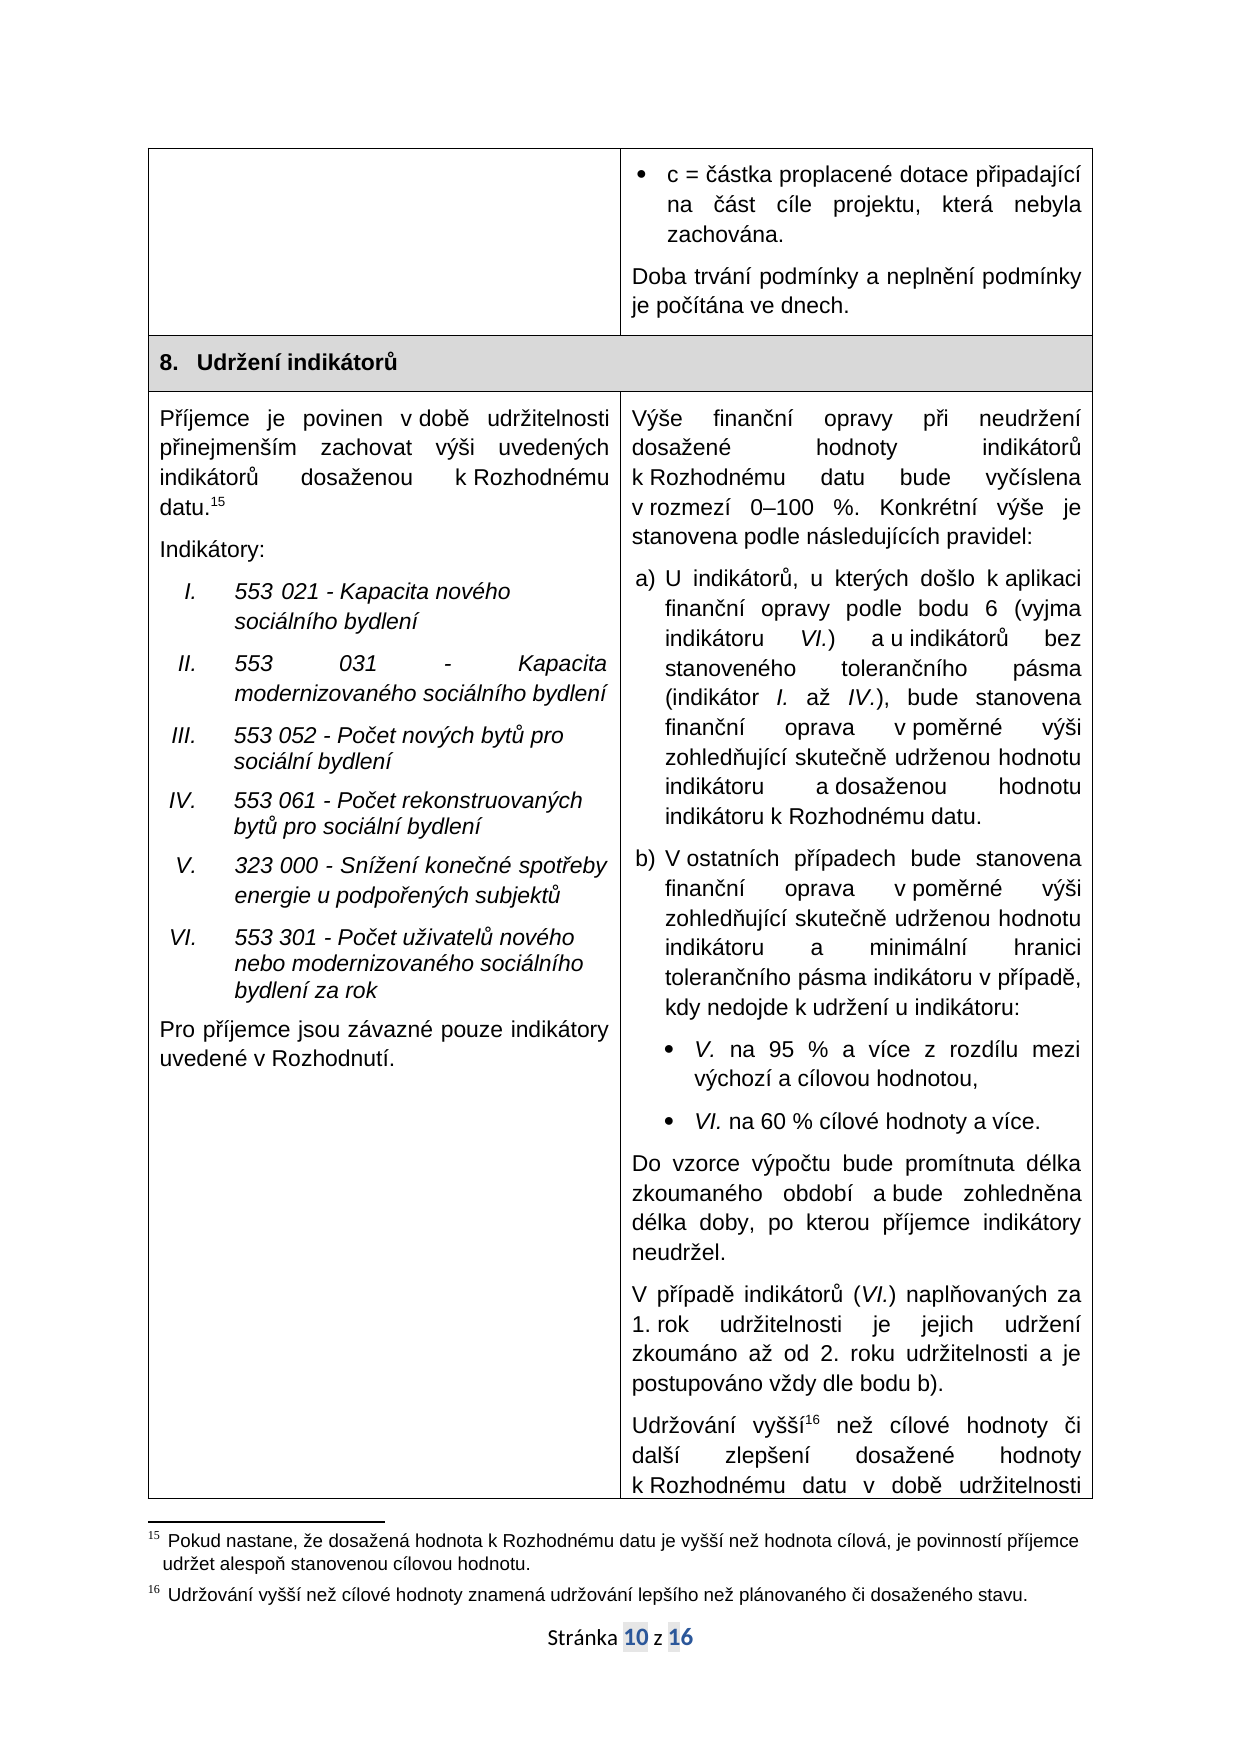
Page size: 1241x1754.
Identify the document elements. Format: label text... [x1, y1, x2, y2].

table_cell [621, 149, 1092, 335]
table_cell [149, 149, 620, 335]
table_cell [621, 392, 1092, 1498]
table_cell Udržení indikátorů [149, 336, 1092, 391]
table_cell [149, 392, 620, 1498]
